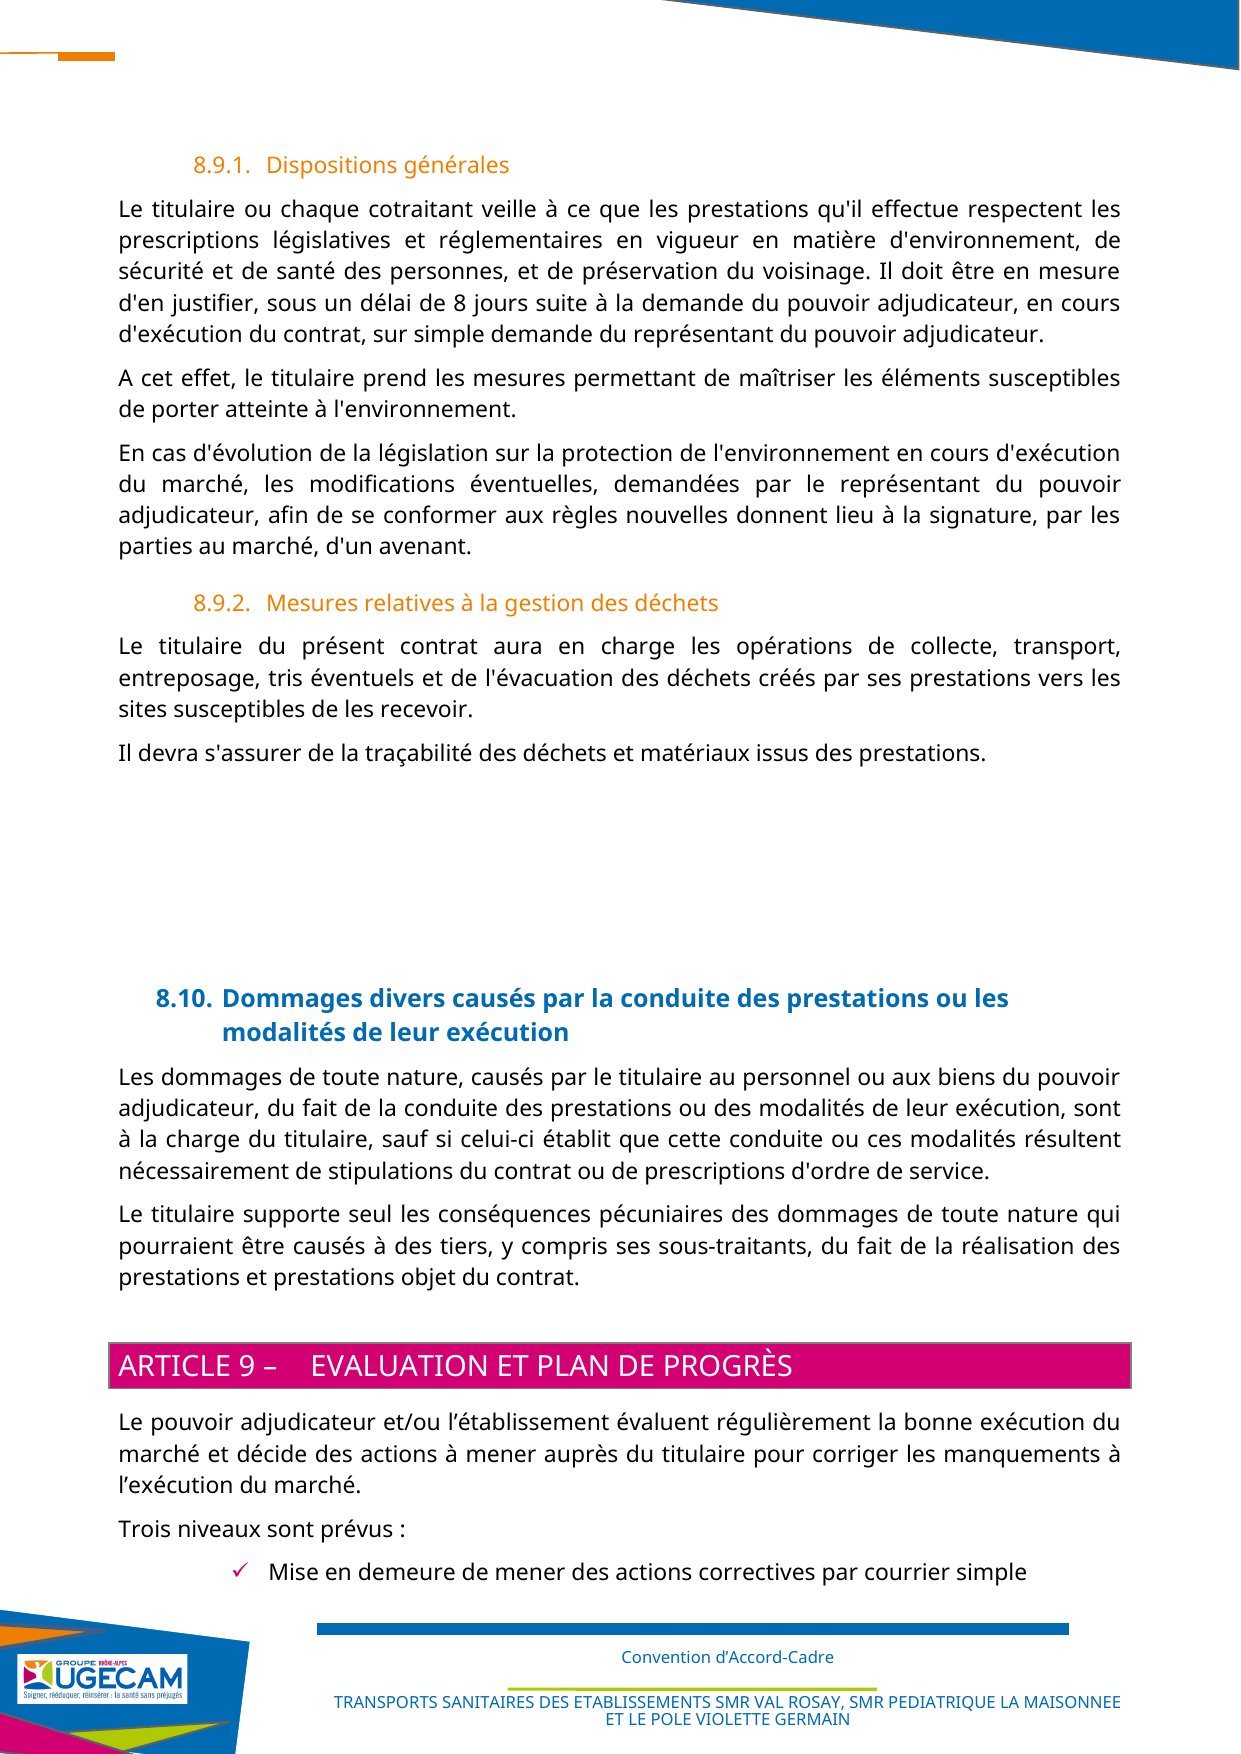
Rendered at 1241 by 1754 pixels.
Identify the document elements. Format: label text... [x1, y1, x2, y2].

text Le pouvoir adjudicateur et/ou l’établissement évaluent régulièrement la bonne exécution du marché et décide des actions à mener auprès du titulaire pour corriger les manquements à l’exécution du marché. [118, 1406, 1122, 1500]
list Dispositions générales [193, 149, 1122, 180]
text Trois niveaux sont prévus : [118, 1512, 1122, 1544]
text Dommages divers causés par la conduite des prestations ou les modalités de leur exécution [156, 980, 1122, 1048]
picture [17, 1654, 188, 1704]
text En cas d'évolution de la législation sur la protection de l'environnement en cours d'exécution du marché, les modifications éventuelles, demandées par le représentant du pouvoir adjudicateur, afin de se conformer aux règles nouvelles donnent lieu à la signature, par les parties au marché, d'un avenant. [118, 436, 1122, 561]
list Mesures relatives à la gestion des déchets [193, 586, 1122, 618]
text Il devra s'assurer de la traçabilité des déchets et matériaux issus des prestations. [118, 736, 1122, 768]
text Les dommages de toute nature, causés par le titulaire au personnel ou aux biens du pouvoir adjudicateur, du fait de la conduite des prestations ou des modalités de leur exécution, sont à la charge du titulaire, sauf si celui-ci établit que cette conduite ou ces modalités résultent nécessairement de stipulations du contrat ou de prescriptions d'ordre de service. [118, 1061, 1122, 1186]
text Le titulaire du présent contrat aura en charge les opérations de collecte, transport, entreposage, tris éventuels et de l'évacuation des déchets créés par ses prestations vers les sites susceptibles de les recevoir. [118, 630, 1122, 724]
text Le titulaire ou chaque cotraitant veille à ce que les prestations qu'il effectue respectent les prescriptions législatives et réglementaires en vigueur en matière d'environnement, de sécurité et de santé des personnes, et de préservation du voisinage. Il doit être en mesure d'en justifier, sous un délai de 8 jours suite à la demande du pouvoir adjudicateur, en cours d'exécution du contrat, sur simple demande du représentant du pouvoir adjudicateur. [118, 193, 1122, 349]
text A cet effet, le titulaire prend les mesures permettant de maîtriser les éléments susceptibles de porter atteinte à l'environnement. [118, 361, 1122, 424]
list Mise en demeure de mener des actions correctives par courrier simple [231, 1556, 1122, 1587]
text Le titulaire supporte seul les conséquences pécuniaires des dommages de toute nature qui pourraient être causés à des tiers, y compris ses sous-traitants, du fait de la réalisation des prestations et prestations objet du contrat. [118, 1198, 1122, 1292]
text Evaluation et plan de progrès [110, 1344, 1130, 1388]
